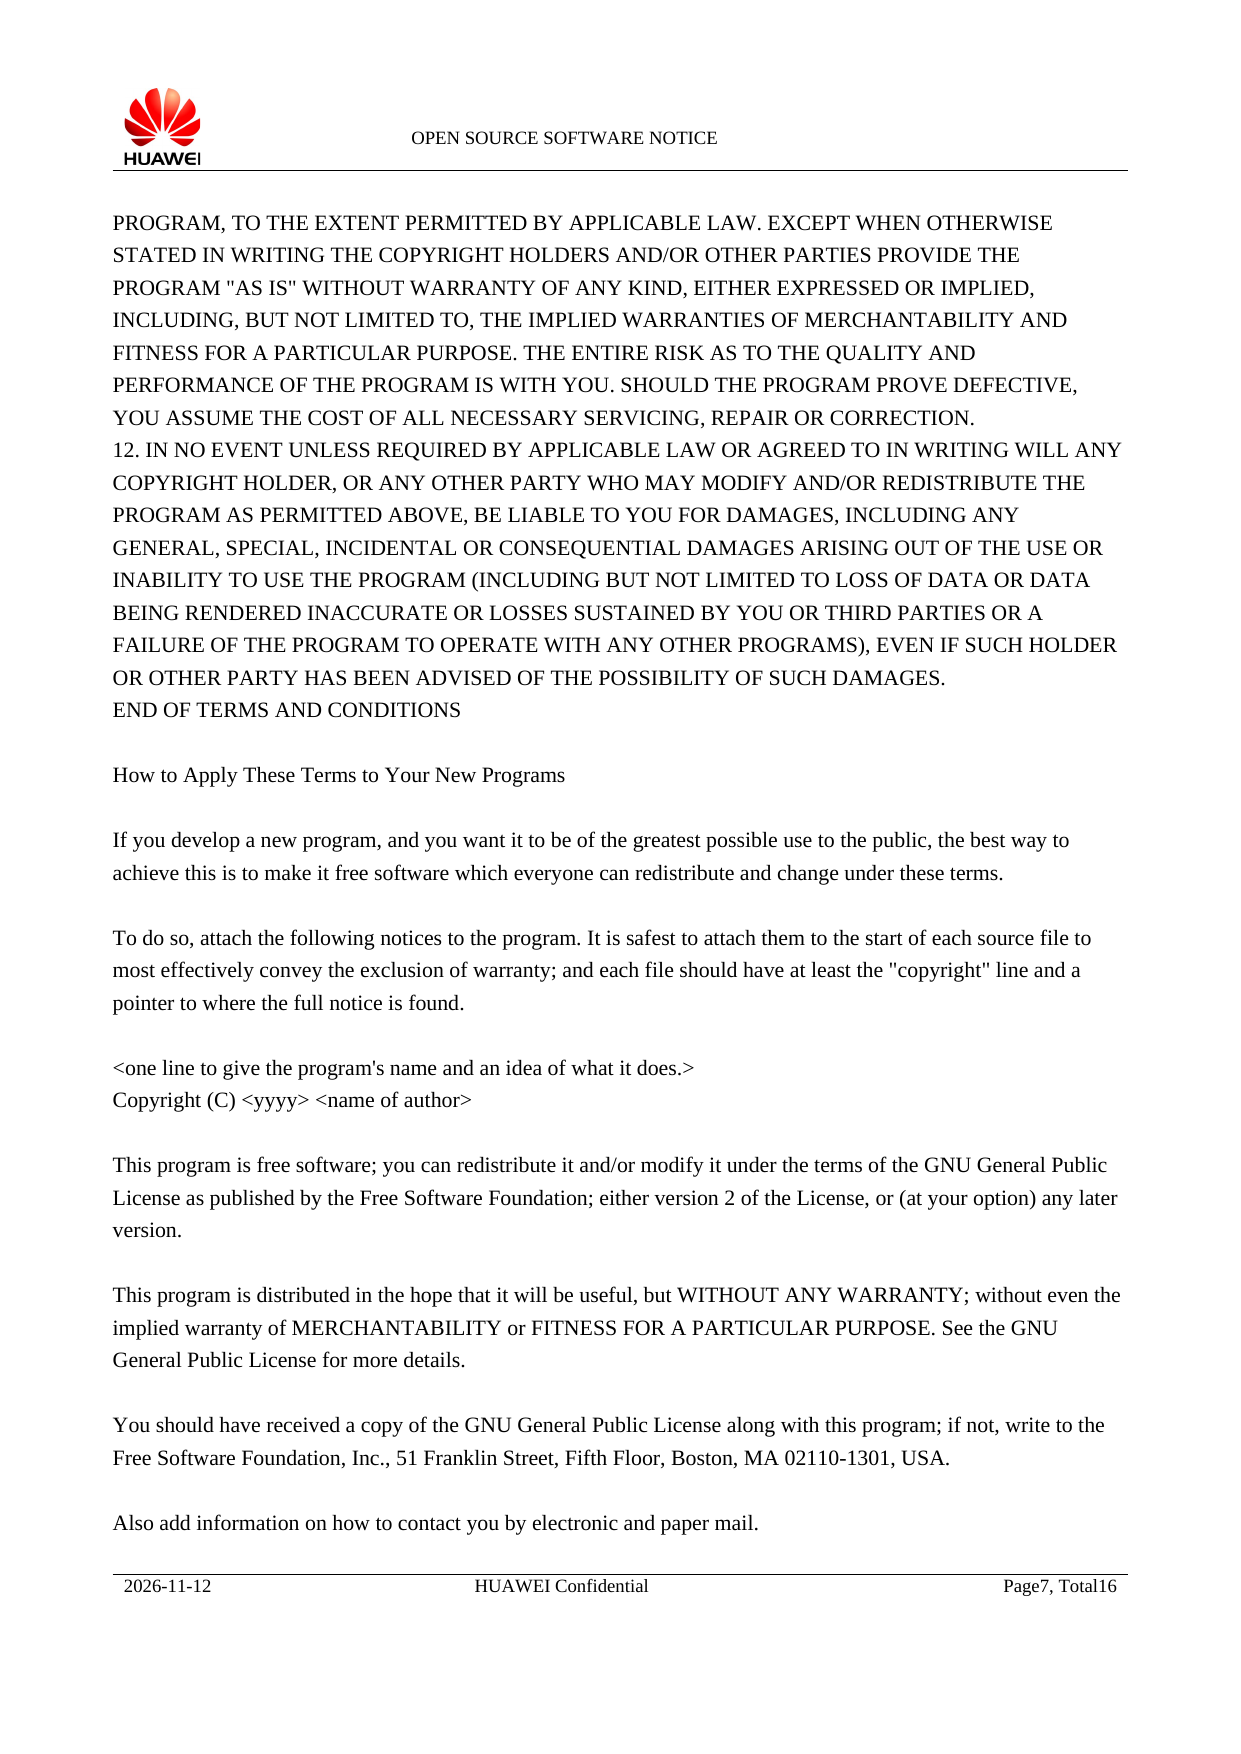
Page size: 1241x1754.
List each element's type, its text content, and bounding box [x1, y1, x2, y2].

picture [124, 88, 201, 165]
